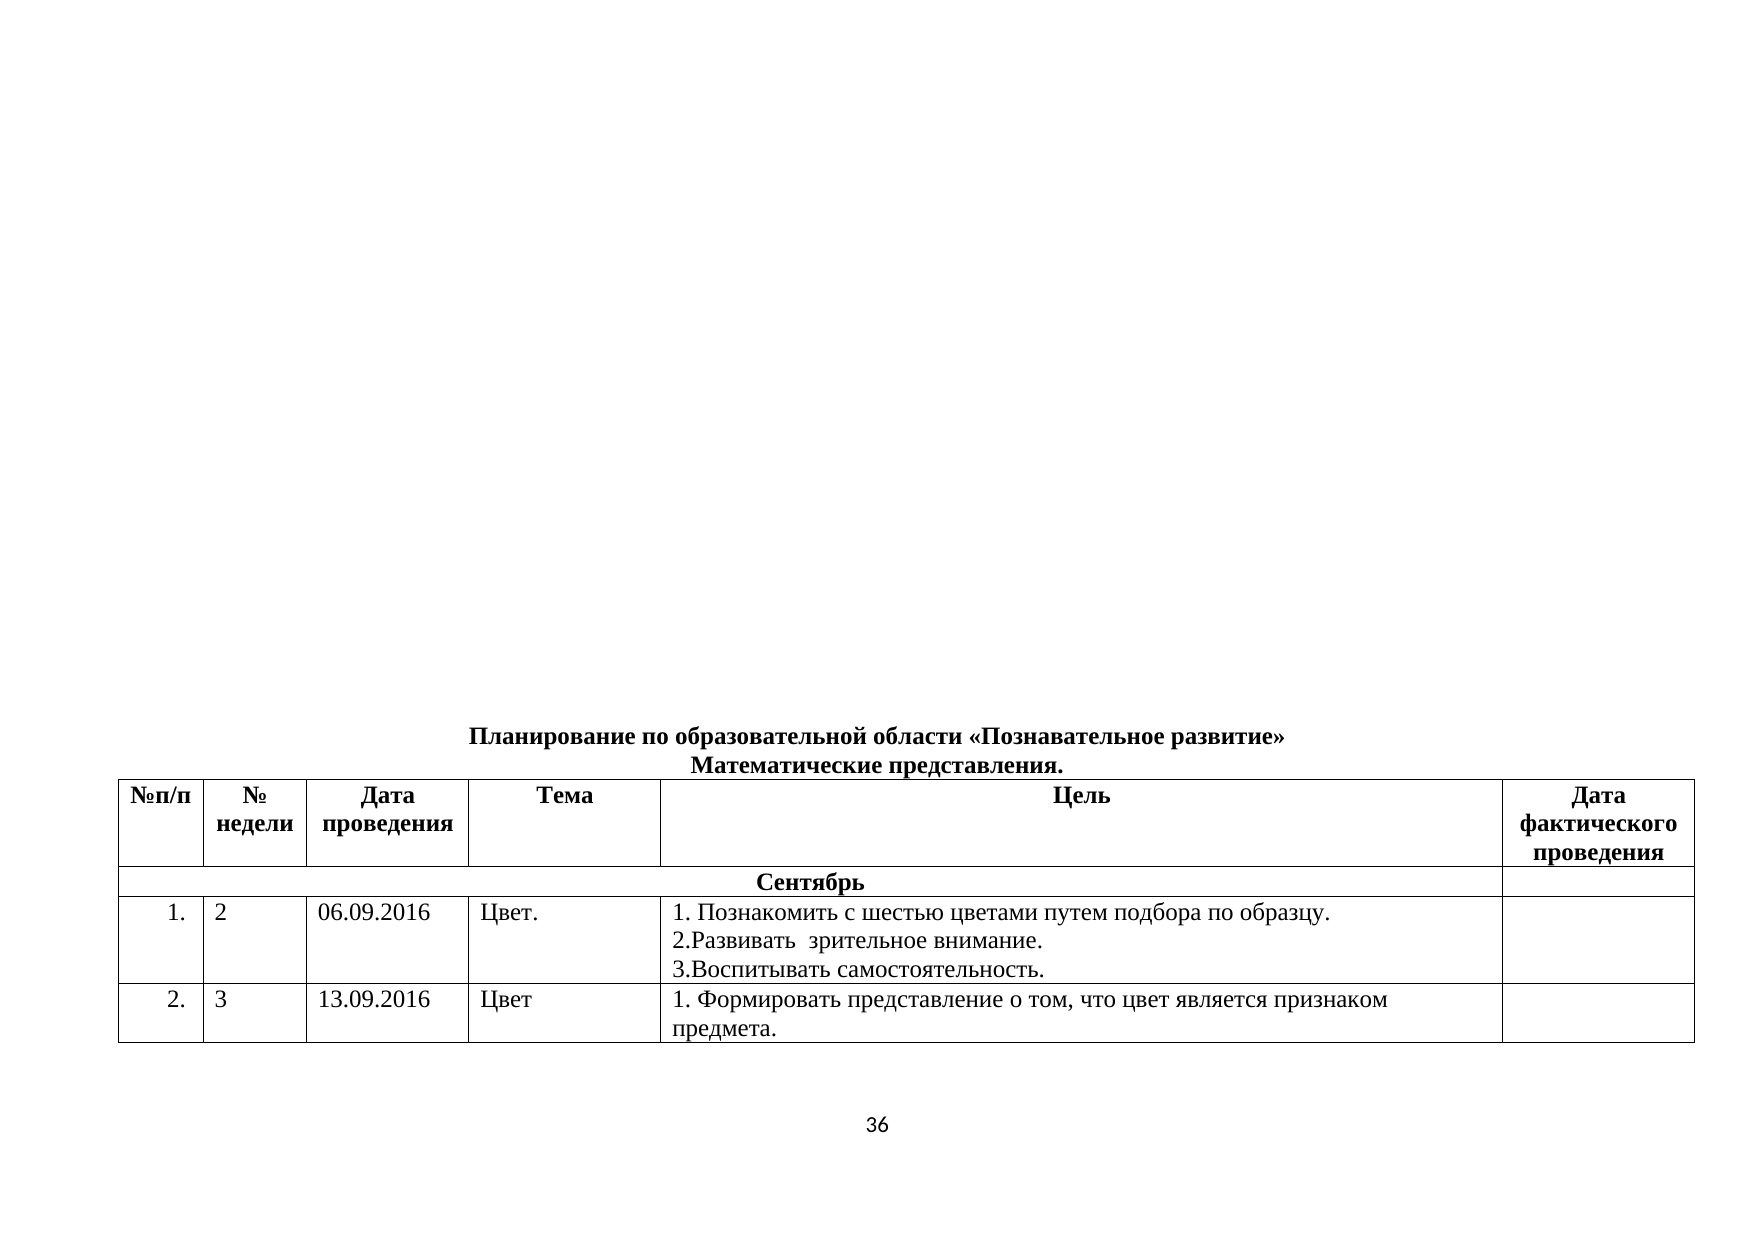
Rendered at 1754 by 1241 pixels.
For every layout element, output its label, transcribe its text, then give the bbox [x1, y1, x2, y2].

table_header Тема [469, 780, 660, 866]
table_cell [119, 984, 203, 1042]
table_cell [661, 984, 1502, 1042]
table_cell 1. Познакомить с шестью цветами путем подбора по образцу. 2.Развивать зрительное внимание. 3.Воспитывать самостоятельность. [661, 897, 1502, 983]
table_cell [1503, 984, 1694, 1042]
table_header Дата проведения [307, 780, 468, 866]
table_cell 06.09.2016 [307, 897, 468, 983]
table_cell Сентябрь [119, 867, 1502, 896]
text Планирование по образовательной области «Познавательное развитие» [118, 721, 1636, 750]
table_cell [1503, 897, 1694, 983]
table_cell 3 [204, 984, 306, 1042]
table_cell 13.09.2016 [307, 984, 468, 1042]
table_cell [119, 897, 203, 983]
table_header Цель [661, 780, 1502, 866]
table_header № недели [204, 780, 306, 866]
table_cell Цвет [469, 984, 660, 1042]
table_cell 2 [204, 897, 306, 983]
table_cell Цвет. [469, 897, 660, 983]
table_cell [1503, 867, 1694, 896]
table_header Дата фактического проведения [1503, 780, 1694, 866]
table_header №п/п [119, 780, 203, 866]
text Математические представления. [118, 750, 1636, 779]
